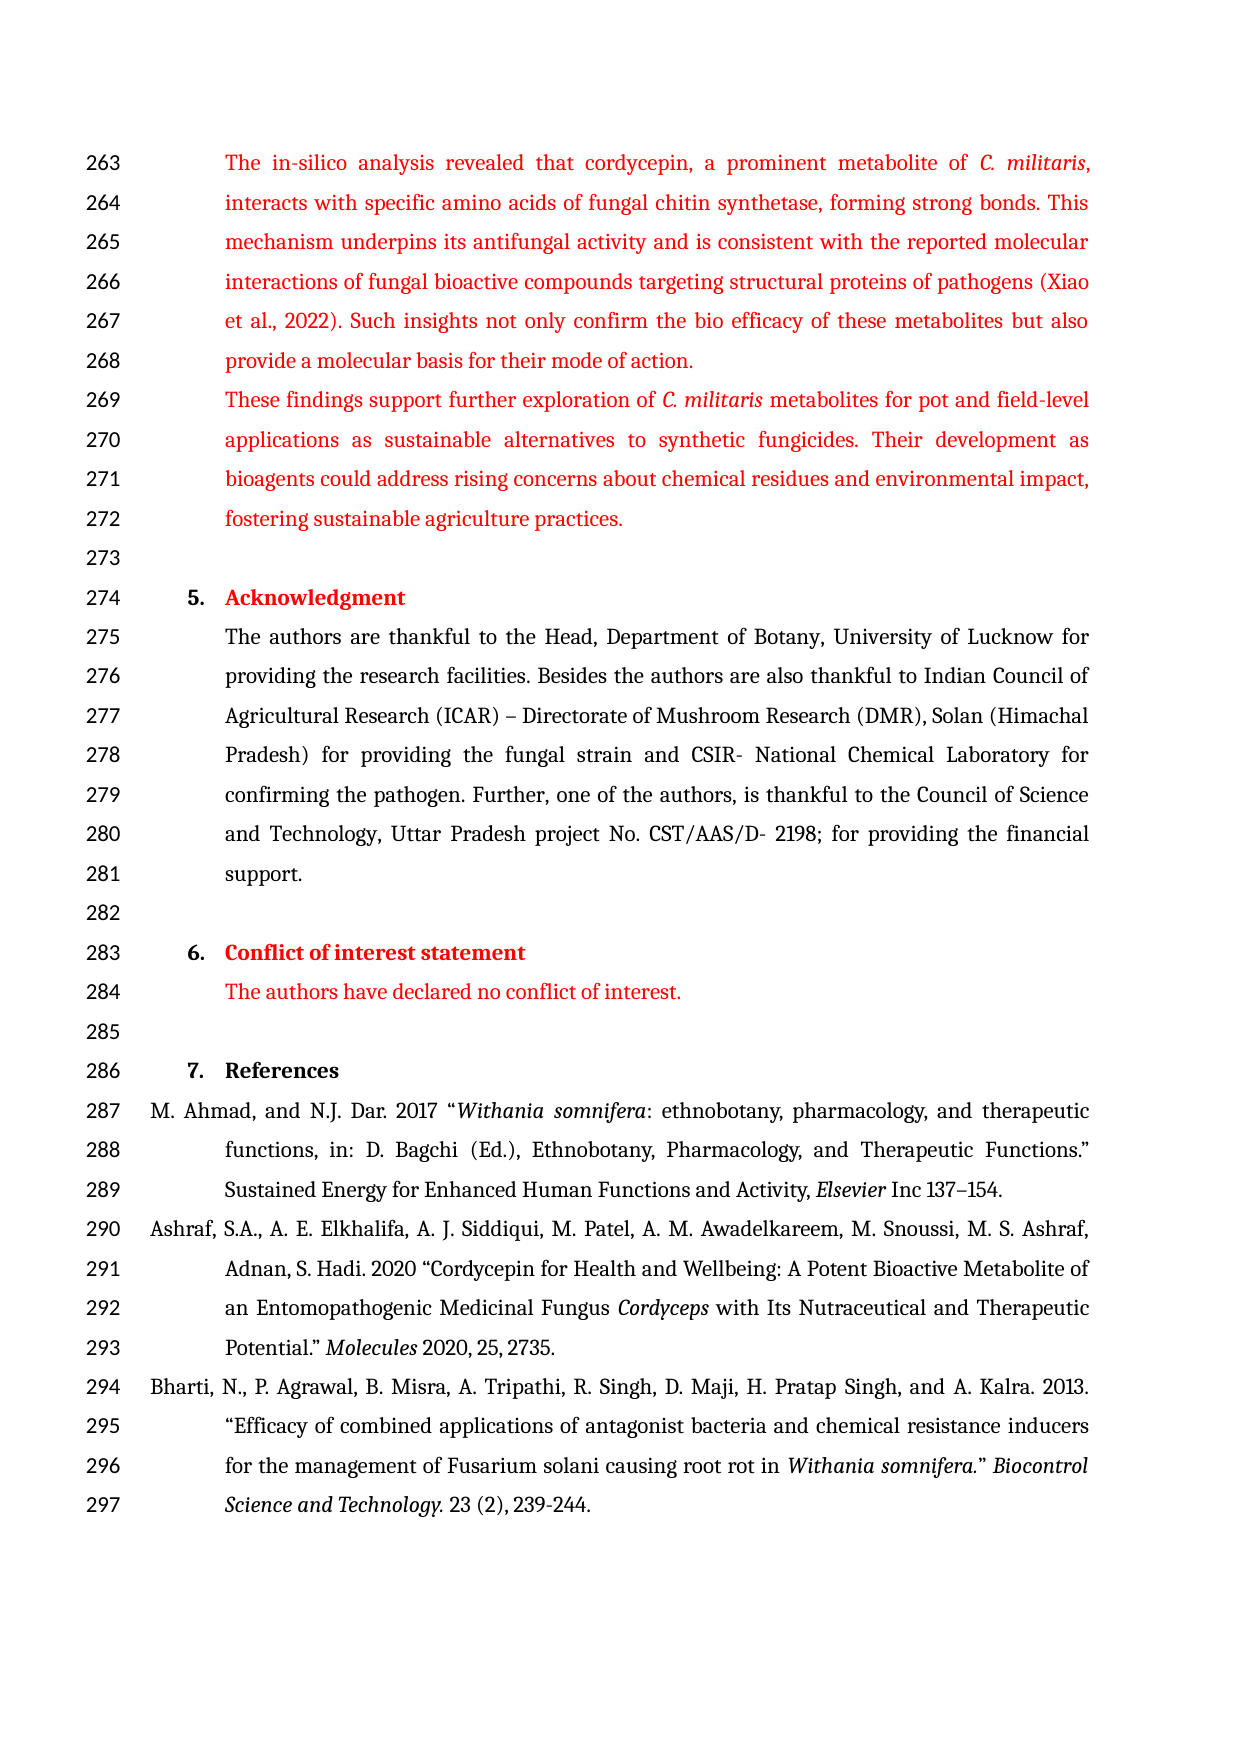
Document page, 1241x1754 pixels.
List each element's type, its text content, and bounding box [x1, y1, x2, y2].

list Acknowledgment [187, 584, 1090, 611]
list The authors are thankful to the Head, Department of Botany, University of Lucknow for providing the research facilities. Besides the authors are also thankful to Indian Council of Agricultural Research (ICAR) – Directorate of Mushroom Research (DMR), Solan (Himachal Pradesh) for providing the fungal strain and CSIR- National Chemical Laboratory for confirming the pathogen. Further, one of the authors, is thankful to the Council of Science and Technology, Uttar Pradesh project No. CST/AAS/D- 2198; for providing the financial support. [225, 624, 1090, 887]
text These findings support further exploration of C. militaris metabolites for pot and field-level applications as sustainable alternatives to synthetic fungicides. Their development as bioagents could address rising concerns about chemical residues and environmental impact, fostering sustainable agriculture practices. [225, 387, 1090, 532]
text Ashraf, S.A., A. E. Elkhalifa, A. J. Siddiqui, M. Patel, A. M. Awadelkareem, M. Snoussi, M. S. Ashraf, Adnan, S. Hadi. 2020 “Cordycepin for Health and Wellbeing: A Potent Bioactive Metabolite of an Entomopathogenic Medicinal Fungus Cordyceps with Its Nutraceutical and Therapeutic Potential.” Molecules 2020, 25, 2735. [150, 1216, 1090, 1361]
text The in-silico analysis revealed that cordycepin, a prominent metabolite of C. militaris, interacts with specific amino acids of fungal chitin synthetase, forming strong bonds. This mechanism underpins its antifungal activity and is consistent with the reported molecular interactions of fungal bioactive compounds targeting structural proteins of pathogens (Xiao et al., 2022). Such insights not only confirm the bio efficacy of these metabolites but also provide a molecular basis for their mode of action. [225, 150, 1090, 374]
text Bharti, N., P. Agrawal, B. Misra, A. Tripathi, R. Singh, D. Maji, H. Pratap Singh, and A. Kalra. 2013. “Efficacy of combined applications of antagonist bacteria and chemical resistance inducers for the management of Fusarium solani causing root rot in Withania somnifera.” Biocontrol Science and Technology. 23 (2), 239-244. [150, 1374, 1090, 1519]
list Conflict of interest statement [187, 939, 1090, 966]
list The authors have declared no conflict of interest. [225, 979, 1090, 1005]
text M. Ahmad, and N.J. Dar. 2017 “Withania somnifera: ethnobotany, pharmacology, and therapeutic functions, in: D. Bagchi (Ed.), Ethnobotany, Pharmacology, and Therapeutic Functions.” Sustained Energy for Enhanced Human Functions and Activity, Elsevier Inc 137–154. [150, 1097, 1090, 1203]
list References [187, 1058, 1090, 1084]
